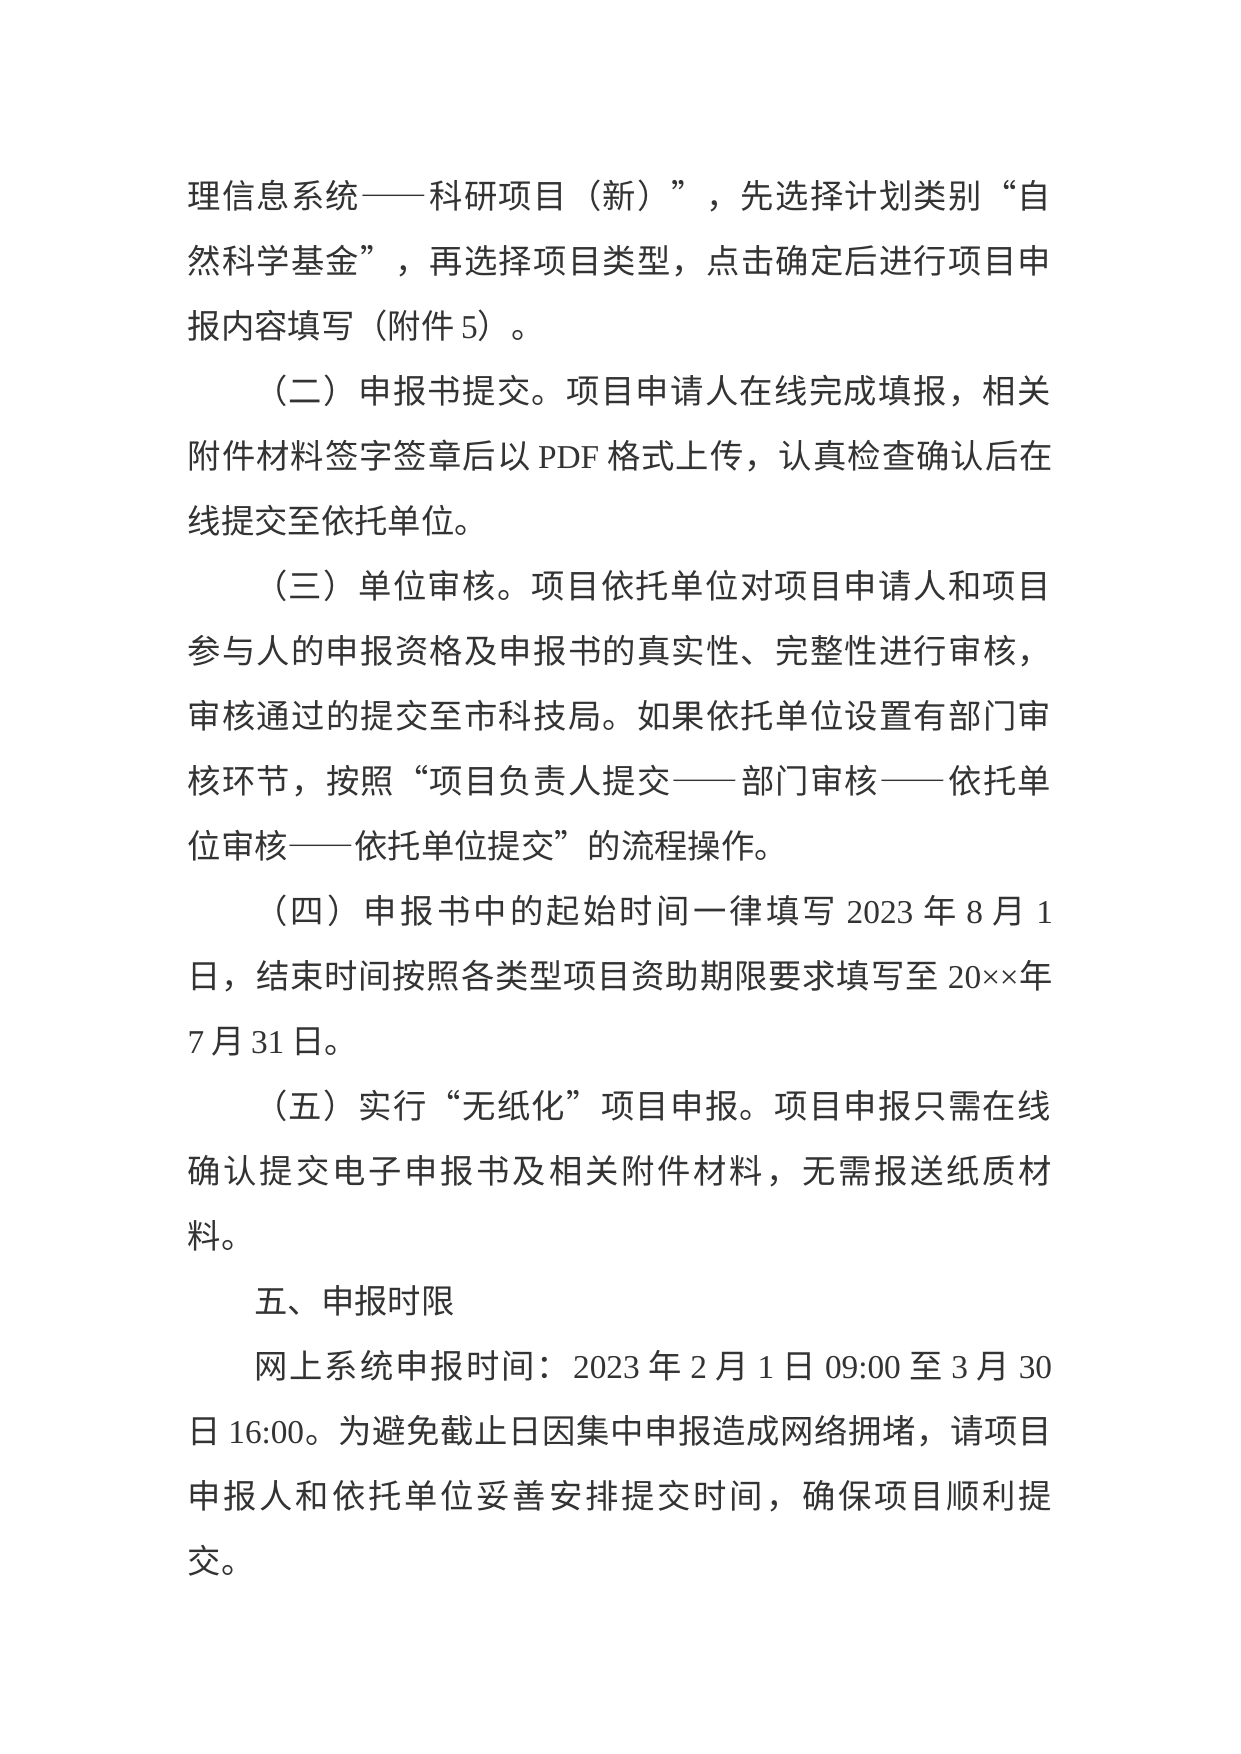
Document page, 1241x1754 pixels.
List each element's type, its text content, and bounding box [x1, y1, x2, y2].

text 网上系统申报时间：2023年2月1日09:00至3月30日16:00。为避免截止日因集中申报造成网络拥堵，请项目申报人和依托单位妥善安排提交时间，确保项目顺利提交。 [187, 1332, 1053, 1592]
text 五、申报时限 [187, 1267, 1053, 1332]
text （二）申报书提交。项目申请人在线完成填报，相关附件材料签字签章后以PDF格式上传，认真检查确认后在线提交至依托单位。 [187, 357, 1053, 552]
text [187, 162, 1053, 357]
text （三）单位审核。项目依托单位对项目申请人和项目参与人的申报资格及申报书的真实性、完整性进行审核，审核通过的提交至市科技局。如果依托单位设置有部门审核环节，按照“项目负责人提交——部门审核——依托单位审核——依托单位提交”的流程操作。 [187, 552, 1053, 877]
text （四）申报书中的起始时间一律填写2023年8月1日，结束时间按照各类型项目资助期限要求填写至20××年7月31日。 [187, 877, 1053, 1072]
text （五）实行“无纸化”项目申报。项目申报只需在线确认提交电子申报书及相关附件材料，无需报送纸质材料。 [187, 1072, 1053, 1267]
